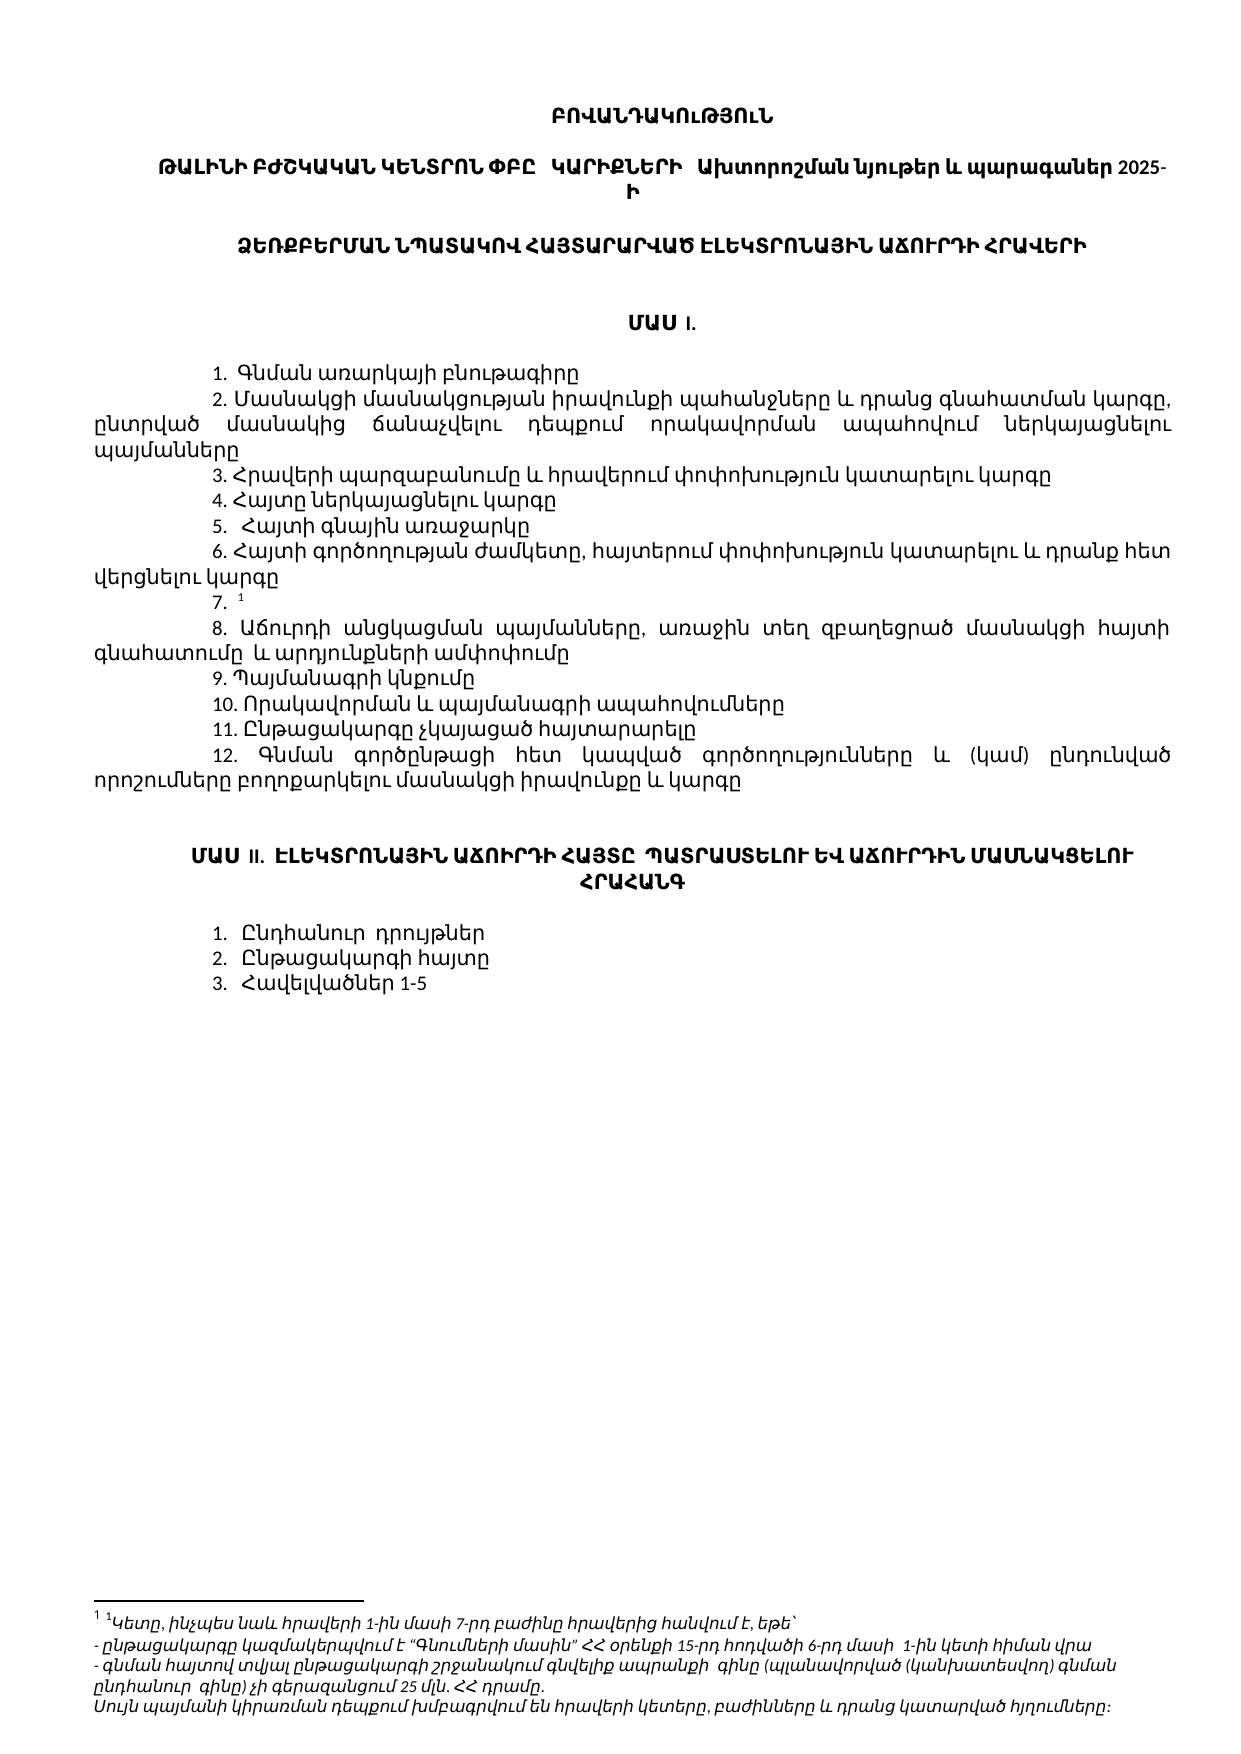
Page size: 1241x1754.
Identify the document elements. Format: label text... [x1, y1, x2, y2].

text ԲՈՎԱՆԴԱԿՈւԹՅՈւՆ [94, 103, 1171, 128]
text 2. Մասնակցի մասնակցության իրավունքի պահանջները և դրանց գնահատման կարգը, ընտրված մասնակից ճանաչվելու դեպքում որակավորման ապահովում ներկայացնելու պայմանները [94, 386, 1171, 462]
text 12. Գնման գործընթացի հետ կապված գործողությունները և (կամ) ընդունված որոշումները բողոքարկելու մասնակցի իրավունքը և կարգը [94, 742, 1171, 793]
text 2. Ընթացակարգի հայտը [94, 945, 1171, 971]
text 4. Հայտը ներկայացնելու կարգը [94, 488, 1171, 513]
text 11. Ընթացակարգը չկայացած հայտարարելը [94, 716, 1171, 742]
text 6. Հայտի գործողության ժամկետը, հայտերում փոփոխություն կատարելու և դրանք հետ վերցնելու կարգը [94, 538, 1171, 589]
text 3. Հավելվածներ 1-5 [94, 971, 1171, 996]
text 9. Պայմանագրի կնքումը [94, 666, 1171, 691]
text 8. Աճուրդի անցկացման պայմանները, առաջին տեղ զբաղեցրած մասնակցի հայտի գնահատումը և արդյունքների ամփոփումը [94, 615, 1171, 666]
text ՄԱՍ II. ԷԼԵԿՏՐՈՆԱՅԻՆ ԱՃՈԻՐԴԻ ՀԱՅՏԸ ՊԱՏՐԱՍՏԵԼՈՒ ԵՎ ԱՃՈՒՐԴԻՆ ՄԱՍՆԱԿՑԵԼՈՒ ՀՐԱՀԱՆԳ [94, 843, 1171, 894]
text 1. Ընդհանուր դրույթներ [94, 920, 1171, 945]
text 3. Հրավերի պարզաբանումը և հրավերում փոփոխություն կատարելու կարգը [94, 462, 1171, 488]
text ՁԵՌՔԲԵՐՄԱՆ ՆՊԱՏԱԿՈՎ ՀԱՅՏԱՐԱՐՎԱԾ ԷԼԵԿՏՐՈՆԱՅԻՆ ԱՃՈՒՐԴԻ ՀՐԱՎԵՐԻ [94, 233, 1171, 259]
text ՄԱՍ I. [94, 310, 1171, 335]
text 10. Որակավորման և պայմանագրի ապահովումները [94, 691, 1171, 716]
text 7. 1 [94, 589, 1171, 615]
text 5. Հայտի գնային առաջարկը [94, 513, 1171, 538]
text 1. Գնման առարկայի բնութագիրը [94, 361, 1171, 386]
text ԹԱԼԻՆԻ ԲԺՇԿԱԿԱՆ ԿԵՆՏՐՈՆ ՓԲԸ ԿԱՐԻՔՆԵՐԻ Ախտորոշման նյութեր և պարագաներ 2025-Ի [94, 154, 1171, 205]
